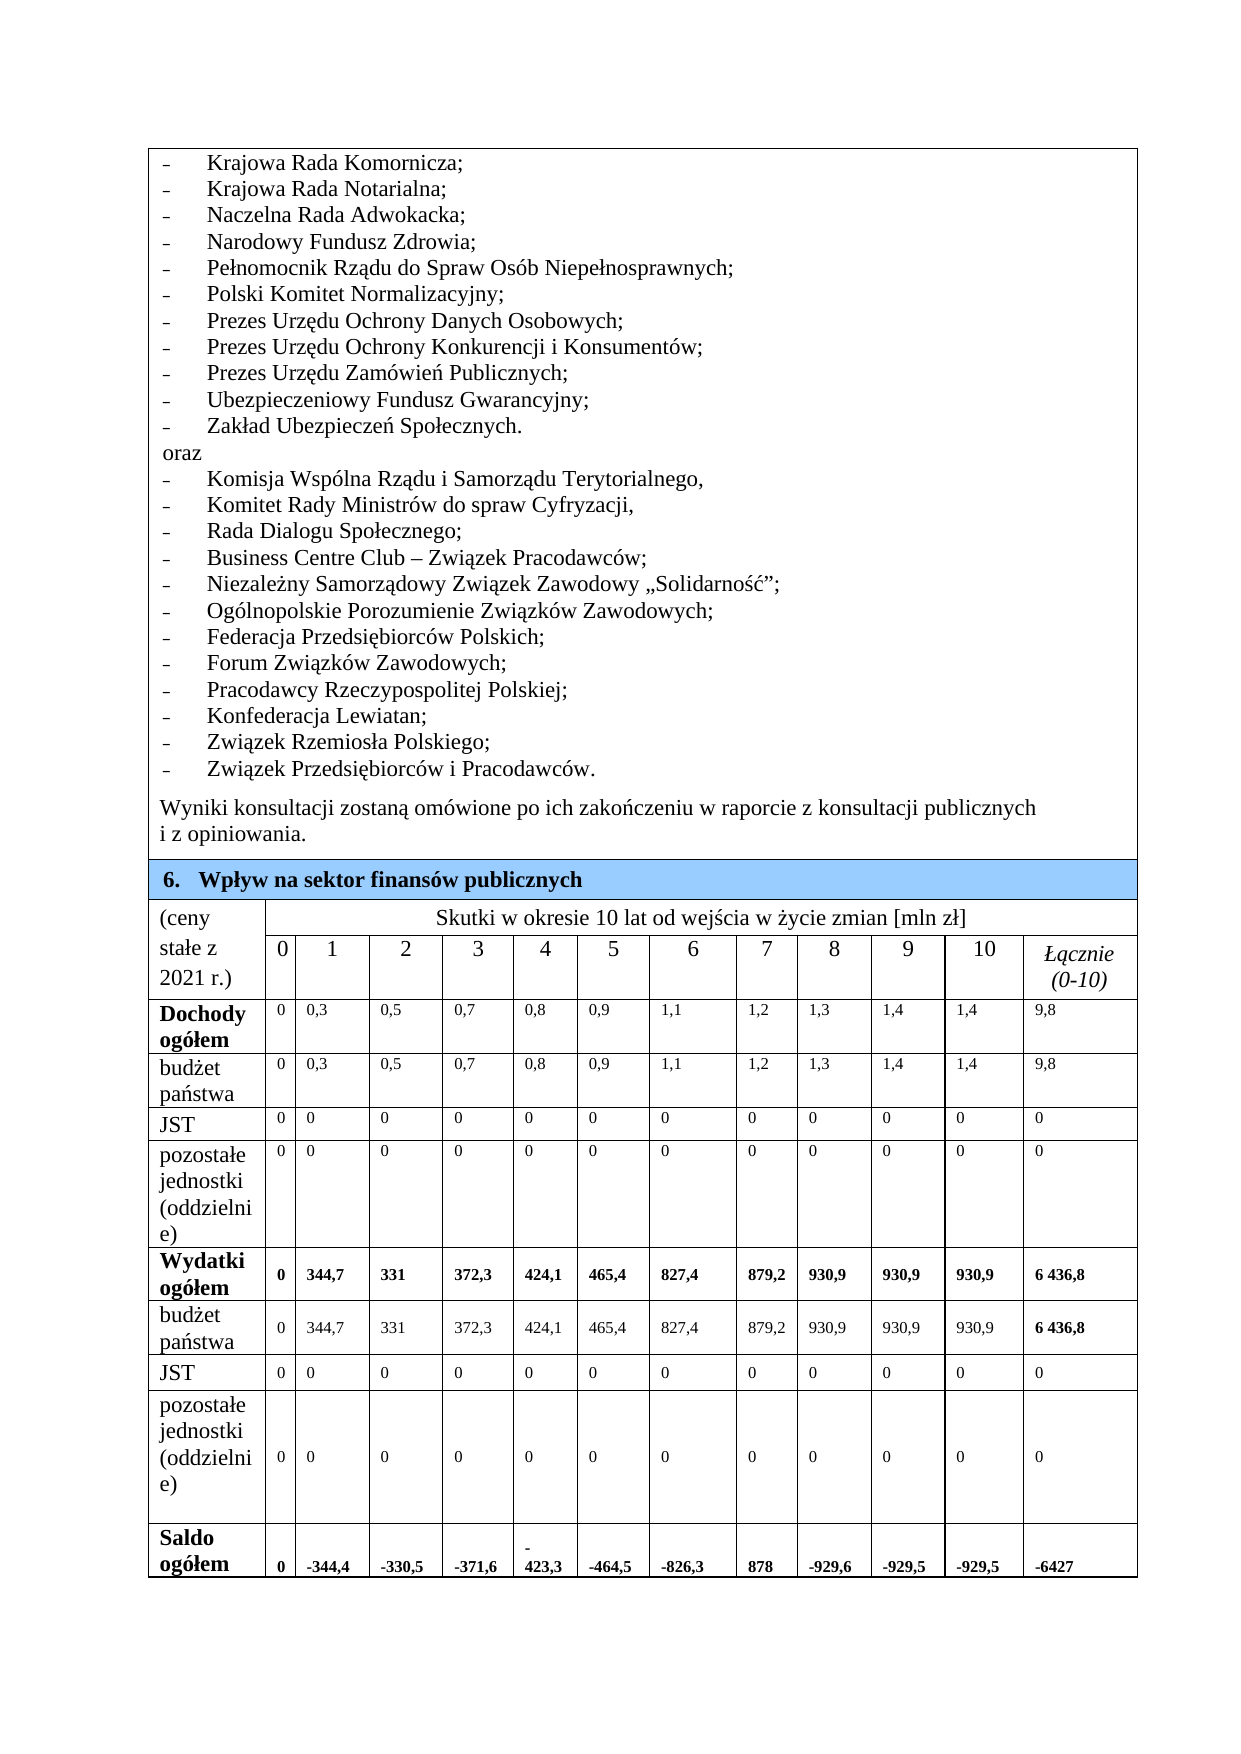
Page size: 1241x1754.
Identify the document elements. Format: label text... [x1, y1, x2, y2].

table_cell 930,9 [872, 1248, 944, 1300]
table_cell 0 [370, 1108, 442, 1140]
table_cell 4 [514, 936, 577, 999]
table_cell -6427 [1024, 1524, 1137, 1576]
table_cell -423,3 [514, 1524, 577, 1576]
table_cell 0 [266, 1054, 295, 1107]
table_cell 0,8 [514, 1000, 577, 1053]
table_cell 0 [266, 1248, 295, 1300]
table_cell 1,4 [946, 1054, 1023, 1107]
table_cell 827,4 [650, 1301, 736, 1354]
table_cell 930,9 [798, 1301, 871, 1354]
table_cell 424,1 [514, 1248, 577, 1300]
table_cell 0 [946, 1355, 1023, 1390]
table_cell -344,4 [296, 1524, 369, 1576]
table_cell 1,3 [798, 1000, 871, 1053]
table_cell budżet państwa [149, 1054, 265, 1107]
table_cell 0 [872, 1108, 944, 1140]
table_cell 0 [514, 1391, 577, 1523]
table_cell 0 [443, 1355, 513, 1390]
table_cell 0,9 [578, 1000, 649, 1053]
table_cell 0 [578, 1108, 649, 1140]
table_cell 0 [370, 1141, 442, 1247]
table_cell 0 [737, 1391, 797, 1523]
table_cell -929,5 [946, 1524, 1023, 1576]
table_cell 0,5 [370, 1054, 442, 1107]
table_cell 0,9 [578, 1054, 649, 1107]
table_cell 0 [266, 1000, 295, 1053]
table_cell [149, 149, 1137, 859]
table_cell 0 [872, 1141, 944, 1247]
table_cell Wydatki ogółem [149, 1248, 265, 1300]
table_cell 1,4 [872, 1054, 944, 1107]
table_cell 930,9 [798, 1248, 871, 1300]
table_cell 1,1 [650, 1000, 736, 1053]
table_cell 0 [266, 1301, 295, 1354]
table_cell 0 [946, 1141, 1023, 1247]
table_cell 331 [370, 1248, 442, 1300]
table_cell 1,4 [946, 1000, 1023, 1053]
table_cell 0 [443, 1108, 513, 1140]
table_cell JST [149, 1355, 265, 1390]
table_cell 879,2 [737, 1301, 797, 1354]
table_cell 1,1 [650, 1054, 736, 1107]
table_cell 6 [650, 936, 736, 999]
table_cell 0,3 [296, 1054, 369, 1107]
table_cell -330,5 [370, 1524, 442, 1576]
table_cell JST [149, 1108, 265, 1140]
table_cell 424,1 [514, 1301, 577, 1354]
table_cell 465,4 [578, 1301, 649, 1354]
table_cell 0,3 [296, 1000, 369, 1053]
table_cell 0 [1024, 1391, 1137, 1523]
table_cell 930,9 [872, 1301, 944, 1354]
table_cell 7 [737, 936, 797, 999]
table_cell 0 [266, 1391, 295, 1523]
table_cell pozostałe jednostki (oddzielnie) [149, 1141, 265, 1247]
table_cell 0,7 [443, 1000, 513, 1053]
table_cell 0 [514, 1355, 577, 1390]
table_cell 0 [266, 1108, 295, 1140]
table_cell 879,2 [737, 1248, 797, 1300]
table_cell 0 [266, 1524, 295, 1576]
table_cell 930,9 [946, 1248, 1023, 1300]
table_cell 0 [296, 1141, 369, 1247]
table_cell 0 [737, 1355, 797, 1390]
table_cell budżet państwa [149, 1301, 265, 1354]
table_cell 0 [370, 1391, 442, 1523]
table_cell 344,7 [296, 1248, 369, 1300]
table_cell -929,5 [872, 1524, 944, 1576]
table_cell pozostałe jednostki (oddzielnie) [149, 1391, 265, 1523]
table_cell 0,5 [370, 1000, 442, 1053]
table_cell 372,3 [443, 1301, 513, 1354]
table_cell -929,6 [798, 1524, 871, 1576]
table_cell 0 [798, 1141, 871, 1247]
table_cell Łącznie (0-10) [1024, 936, 1137, 999]
table_cell 827,4 [650, 1248, 736, 1300]
table_cell -826,3 [650, 1524, 736, 1576]
table_cell 1,2 [737, 1000, 797, 1053]
table_cell -464,5 [578, 1524, 649, 1576]
table_cell 0 [798, 1108, 871, 1140]
table_cell 930,9 [946, 1301, 1023, 1354]
table_cell 0 [1024, 1355, 1137, 1390]
table_cell 0 [872, 1355, 944, 1390]
table_cell Saldo ogółem [149, 1524, 265, 1576]
table_cell 0 [1024, 1108, 1137, 1140]
table_cell 331 [370, 1301, 442, 1354]
table_cell 10 [946, 936, 1023, 999]
table_cell 878 [737, 1524, 797, 1576]
table_cell 0 [266, 936, 295, 999]
table_cell Dochody ogółem [149, 1000, 265, 1053]
table_cell 0 [443, 1141, 513, 1247]
table_cell -371,6 [443, 1524, 513, 1576]
table_cell 1,2 [737, 1054, 797, 1107]
table_cell 1,3 [798, 1054, 871, 1107]
table_cell 0 [296, 1391, 369, 1523]
table_cell 0,8 [514, 1054, 577, 1107]
table_cell 465,4 [578, 1248, 649, 1300]
table_cell Skutki w okresie 10 lat od wejścia w życie zmian [mln zł] [266, 900, 1137, 934]
table_cell 0,7 [443, 1054, 513, 1107]
table_cell 0 [266, 1141, 295, 1247]
table_cell 0 [650, 1108, 736, 1140]
table_cell 344,7 [296, 1301, 369, 1354]
table_cell (ceny stałe z 2021 r.) [149, 900, 265, 999]
table_cell 6 436,8 [1024, 1248, 1137, 1300]
table_cell 0 [514, 1108, 577, 1140]
table_cell 1 [296, 936, 369, 999]
table_cell 0 [578, 1141, 649, 1247]
table_cell 9,8 [1024, 1054, 1137, 1107]
table_cell 2 [370, 936, 442, 999]
table_cell 0 [443, 1391, 513, 1523]
table_cell 0 [578, 1391, 649, 1523]
table_cell Wpływ na sektor finansów publicznych [149, 860, 1137, 899]
table_cell 0 [737, 1141, 797, 1247]
table_cell 0 [946, 1108, 1023, 1140]
table_cell 0 [650, 1355, 736, 1390]
table_cell 0 [1024, 1141, 1137, 1247]
table_cell 0 [370, 1355, 442, 1390]
table_cell 0 [296, 1355, 369, 1390]
table_cell 1,4 [872, 1000, 944, 1053]
table_cell 0 [798, 1391, 871, 1523]
table_cell 0 [650, 1141, 736, 1247]
table_cell 0 [514, 1141, 577, 1247]
table_cell 372,3 [443, 1248, 513, 1300]
table_cell 8 [798, 936, 871, 999]
table_cell 9 [872, 936, 944, 999]
table_cell 0 [737, 1108, 797, 1140]
table_cell 3 [443, 936, 513, 999]
table_cell 0 [650, 1391, 736, 1523]
table_cell 0 [798, 1355, 871, 1390]
table_cell 9,8 [1024, 1000, 1137, 1053]
table_cell 0 [946, 1391, 1023, 1523]
table_cell 6 436,8 [1024, 1301, 1137, 1354]
table_cell 0 [872, 1391, 944, 1523]
table_cell 0 [578, 1355, 649, 1390]
table_cell 5 [578, 936, 649, 999]
table_cell 0 [266, 1355, 295, 1390]
table_cell 0 [296, 1108, 369, 1140]
